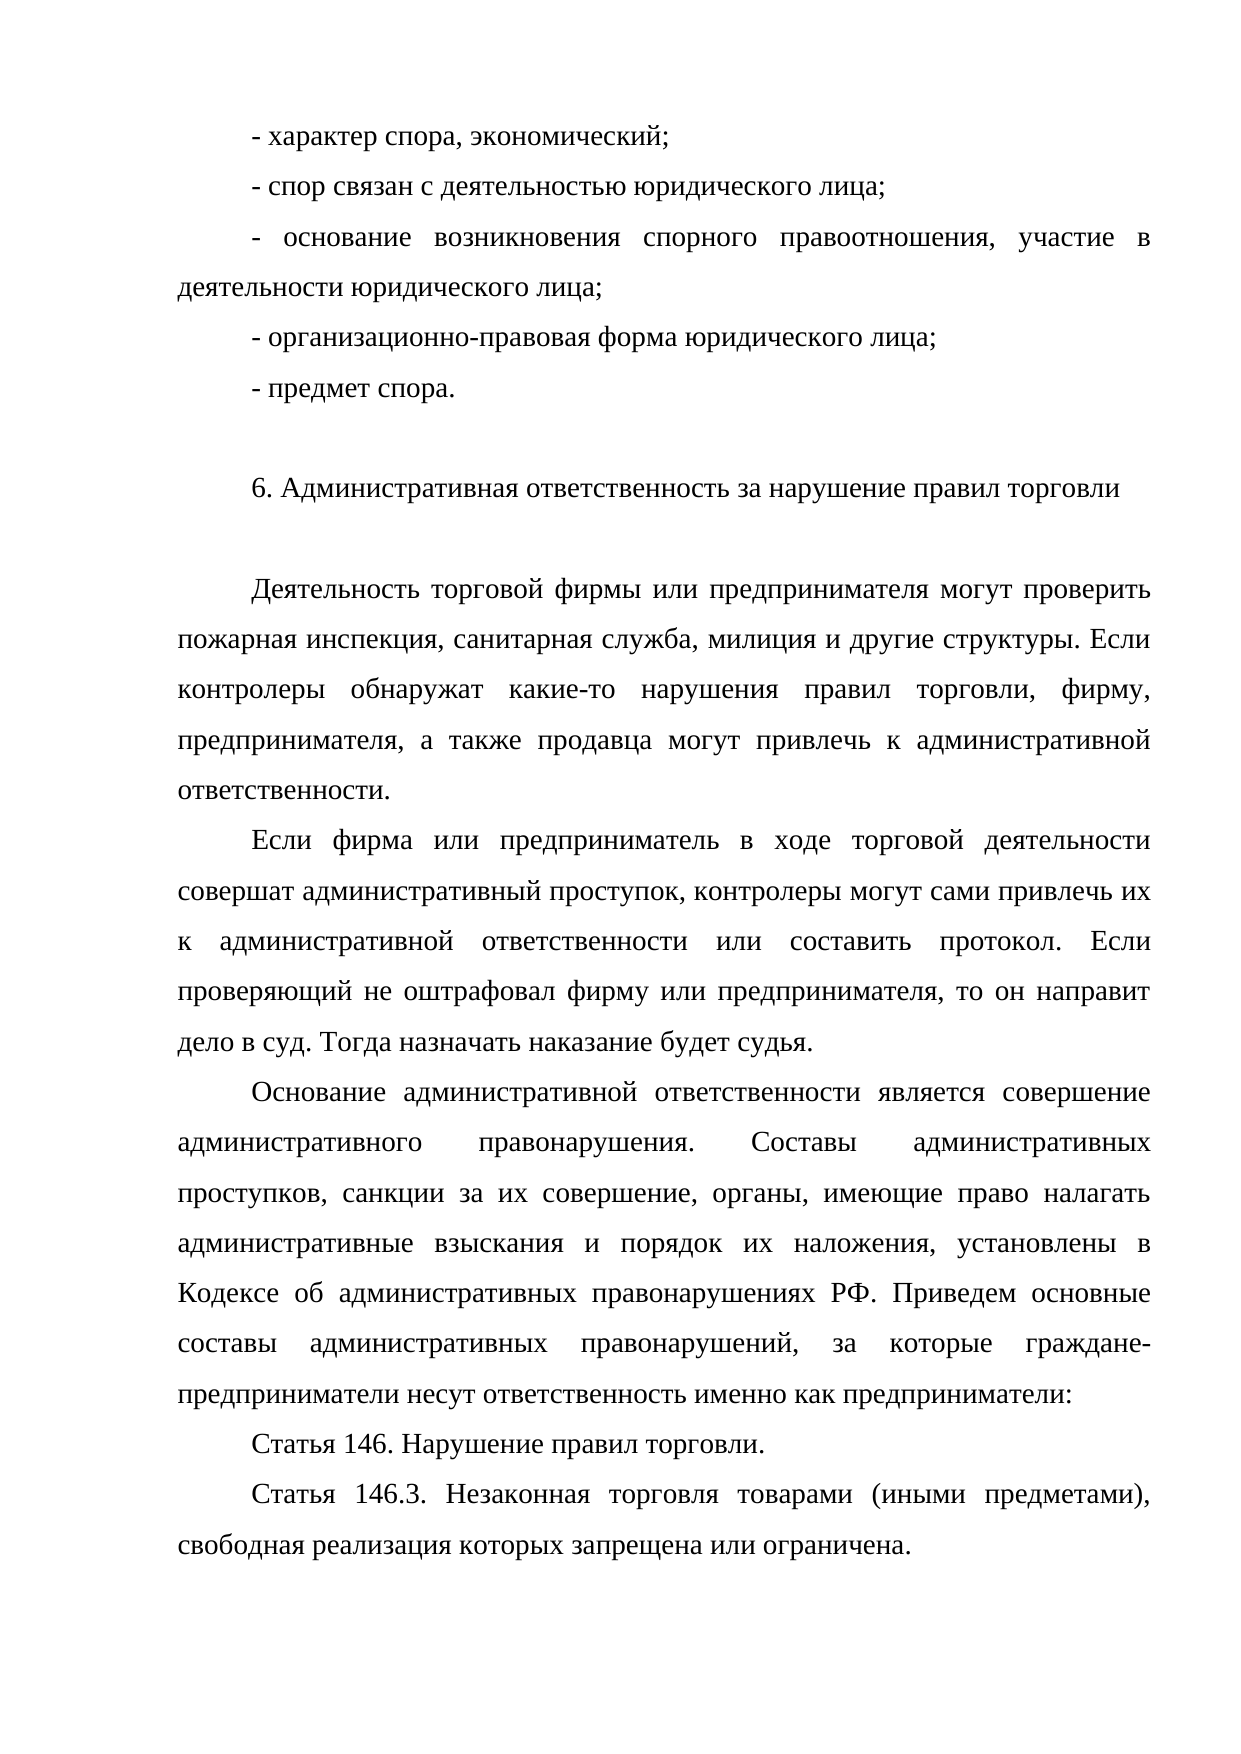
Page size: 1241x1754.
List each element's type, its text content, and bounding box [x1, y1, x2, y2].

text - основание возникновения спорного правоотношения, участие в деятельности юридического лица; [177, 219, 1152, 303]
text 6. Административная ответственность за нарушение правил торговли [177, 470, 1152, 504]
text - организационно-правовая форма юридического лица; [177, 319, 1152, 353]
text Основание административной ответственности является совершение административного правонарушения. Составы административных проступков, санкции за их совершение, органы, имеющие право налагать административные взыскания и порядок их наложения, установлены в Кодексе об административных правонарушениях РФ. Приведем основные составы административных правонарушений, за которые граждане-предприниматели несут ответственность именно как предприниматели: [177, 1074, 1152, 1409]
text - характер спора, экономический; [177, 118, 1152, 152]
text Деятельность торговой фирмы или предпринимателя могут проверить пожарная инспекция, санитарная служба, милиция и другие структуры. Если контролеры обнаружат какие-то нарушения правил торговли, фирму, предпринимателя, а также продавца могут привлечь к административной ответственности. [177, 571, 1152, 806]
text - предмет спора. [177, 370, 1152, 403]
text Если фирма или предприниматель в ходе торговой деятельности совершат административный проступок, контролеры могут сами привлечь их к административной ответственности или составить протокол. Если проверяющий не оштрафовал фирму или предпринимателя, то он направит дело в суд. Тогда назначать наказание будет судья. [177, 822, 1152, 1057]
text - спор связан с деятельностью юридического лица; [177, 168, 1152, 202]
text Статья 146. Нарушение правил торговли. [177, 1426, 1152, 1460]
text Статья 146.3. Незаконная торговля товарами (иными предметами), свободная реализация которых запрещена или ограничена. [177, 1477, 1152, 1560]
